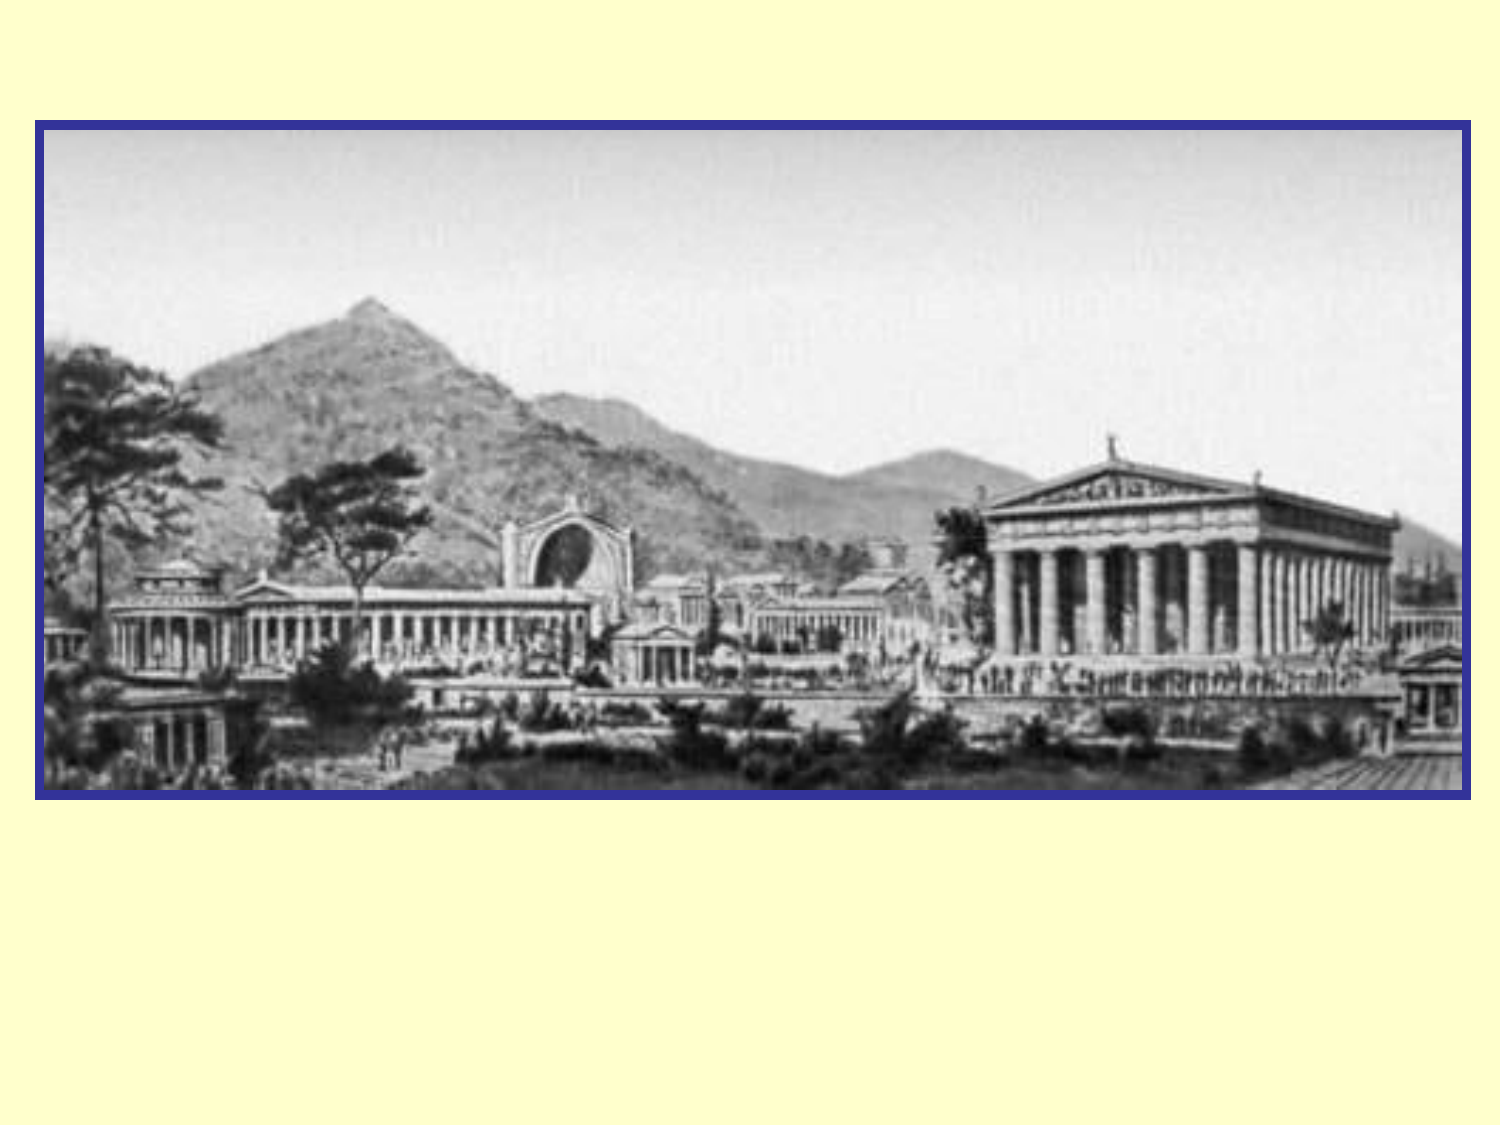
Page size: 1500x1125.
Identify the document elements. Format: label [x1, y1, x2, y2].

picture [44, 130, 1462, 790]
